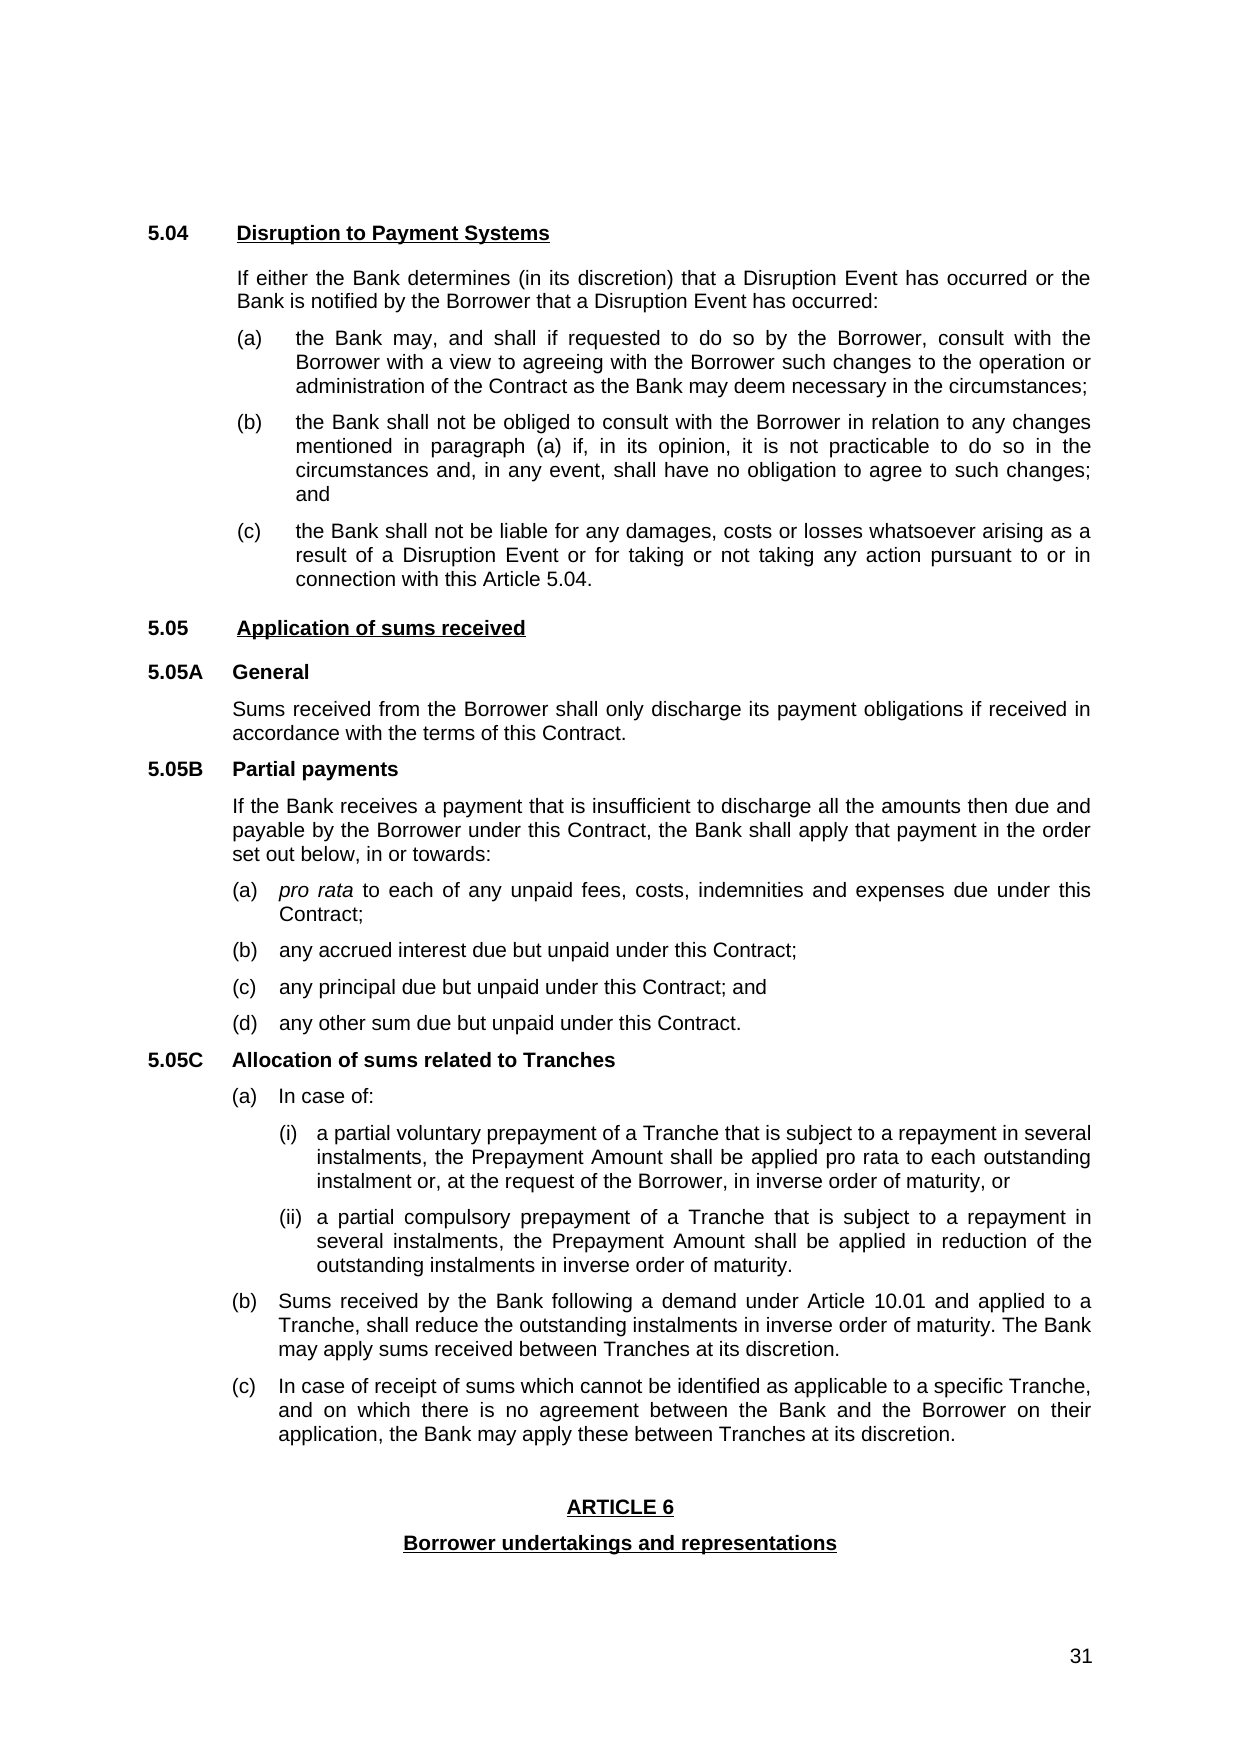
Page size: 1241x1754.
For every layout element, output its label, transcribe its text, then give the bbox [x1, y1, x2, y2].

text (b) any accrued interest due but unpaid under this Contract; [232, 938, 1092, 962]
text 5.05B Partial payments [148, 757, 1092, 781]
text (a) the Bank may, and shall if requested to do so by the Borrower, consult with the Borrower with a view to agreeing with the Borrower such changes to the operation or administration of the Contract as the Bank may deem necessary in the circumstances; [237, 326, 1092, 398]
text Sums received from the Borrower shall only discharge its payment obligations if received in accordance with the terms of this Contract. [232, 697, 1092, 744]
list In case of receipt of sums which cannot be identified as applicable to a specific Tranche, and on which there is no agreement between the Bank and the Borrower on their application, the Bank may apply these between Tranches at its discretion. [232, 1374, 1092, 1446]
text 5.04 Disruption to Payment Systems [148, 221, 1092, 244]
text (c) any principal due but unpaid under this Contract; and [232, 975, 1092, 999]
text (b) the Bank shall not be obliged to consult with the Borrower in relation to any changes mentioned in paragraph (a) if, in its opinion, it is not practicable to do so in the circumstances and, in any event, shall have no obligation to agree to such changes; and [237, 410, 1092, 506]
list a partial compulsory prepayment of a Tranche that is subject to a repayment in several instalments, the Prepayment Amount shall be applied in reduction of the outstanding instalments in inverse order of maturity. [279, 1205, 1092, 1277]
list In case of: [232, 1084, 1092, 1108]
text ARTICLE 6 [148, 1494, 1092, 1518]
text (c) the Bank shall not be liable for any damages, costs or losses whatsoever arising as a result of a Disruption Event or for taking or not taking any action pursuant to or in connection with this Article 5.04. [237, 518, 1092, 590]
text (d) any other sum due but unpaid under this Contract. [232, 1011, 1092, 1035]
text (a) pro rata to each of any unpaid fees, costs, indemnities and expenses due under this Contract; [232, 878, 1092, 926]
text 5.05 Application of sums received [148, 615, 1092, 639]
text Borrower undertakings and representations [148, 1531, 1092, 1555]
text 5.05A General [148, 660, 1092, 684]
text 5.05C Allocation of sums related to Tranches [148, 1048, 1092, 1072]
list Sums received by the Bank following a demand under Article 10.01 and applied to a Tranche, shall reduce the outstanding instalments in inverse order of maturity. The Bank may apply sums received between Tranches at its discretion. [232, 1289, 1092, 1361]
text If either the Bank determines (in its discretion) that a Disruption Event has occurred or the Bank is notified by the Borrower that a Disruption Event has occurred: [237, 265, 1092, 313]
list a partial voluntary prepayment of a Tranche that is subject to a repayment in several instalments, the Prepayment Amount shall be applied pro rata to each outstanding instalment or, at the request of the Borrower, in inverse order of maturity, or [279, 1121, 1092, 1192]
text If the Bank receives a payment that is insufficient to discharge all the amounts then due and payable by the Borrower under this Contract, the Bank shall apply that payment in the order set out below, in or towards: [232, 793, 1092, 865]
